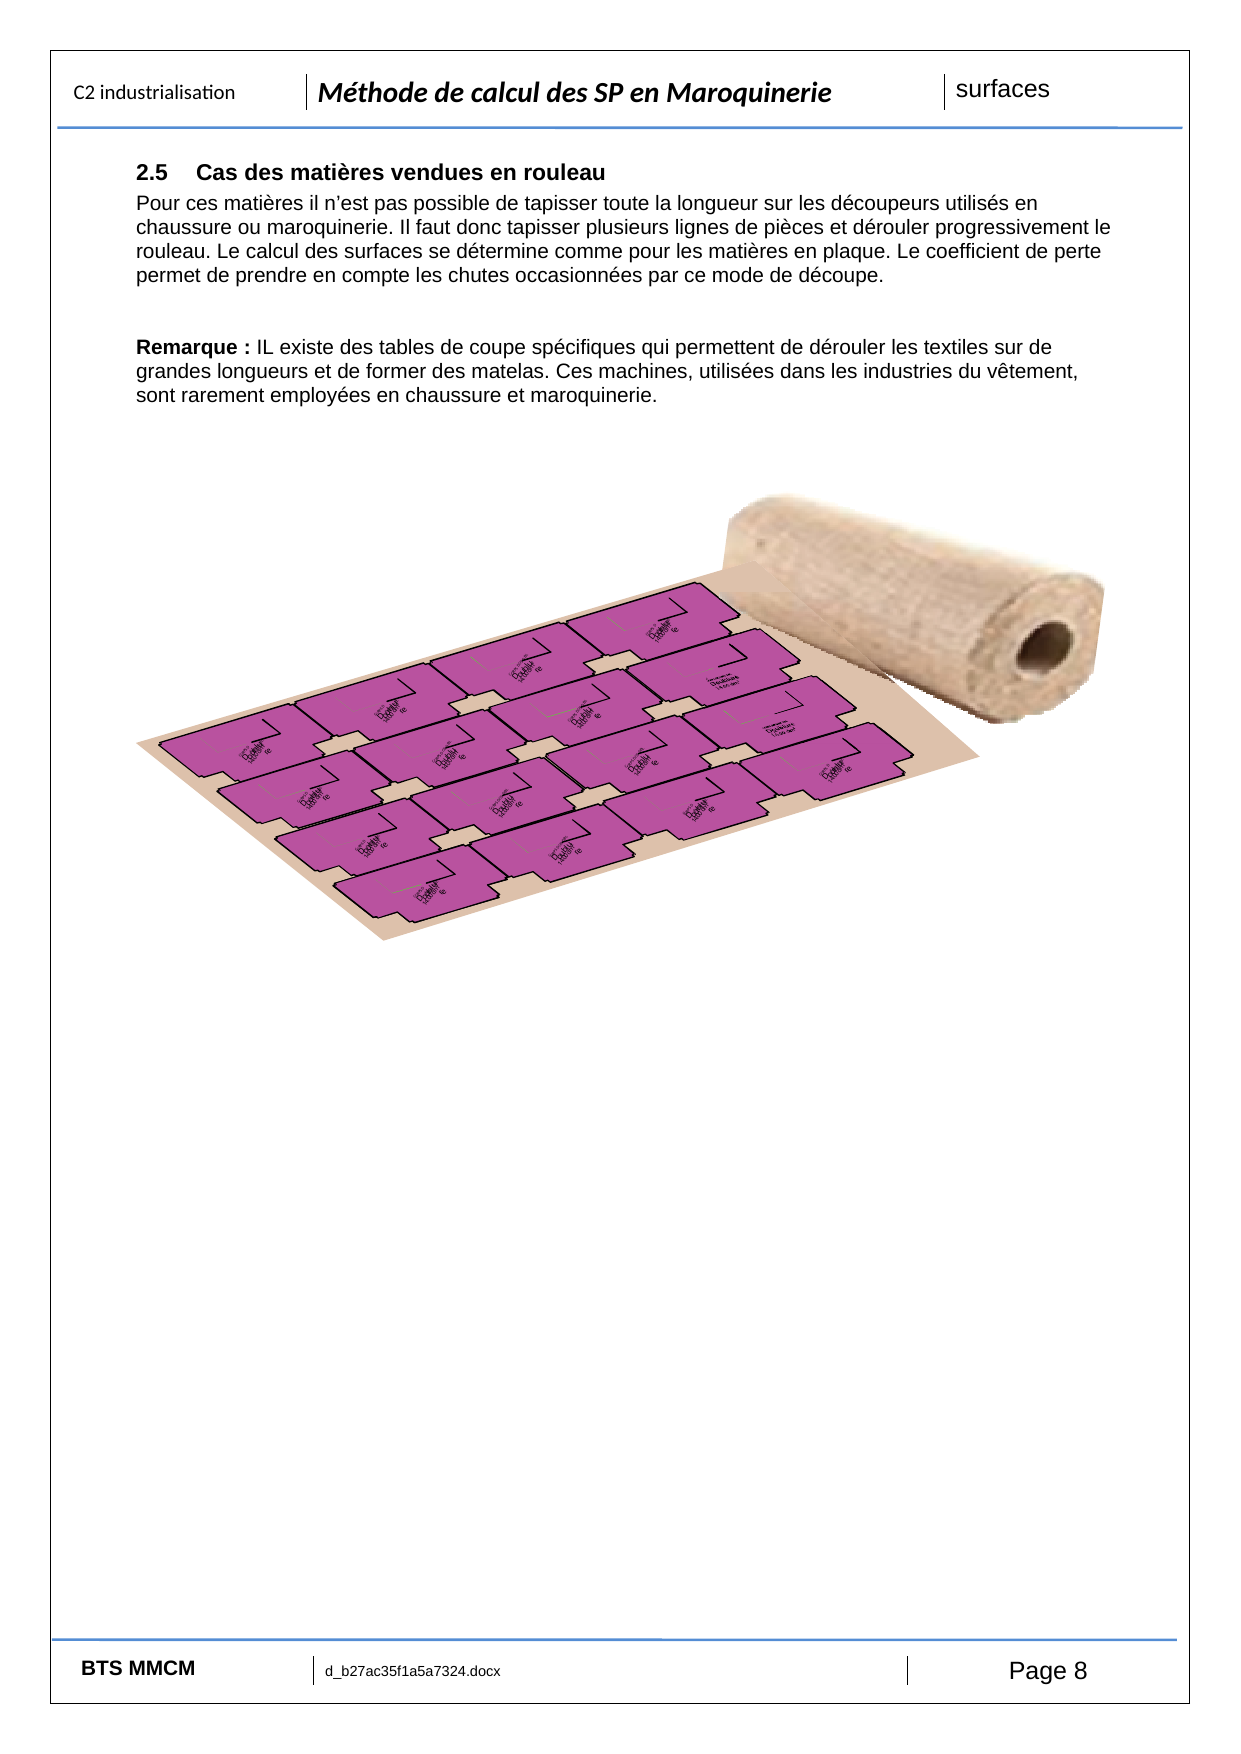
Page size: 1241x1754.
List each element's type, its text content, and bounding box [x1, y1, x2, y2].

text Pour ces matières il n’est pas possible de tapisser toute la longueur sur les découpeurs utilisés en chaussure ou maroquinerie. Il faut donc tapisser plusieurs lignes de pièces et dérouler progressivement le rouleau. Le calcul des surfaces se détermine comme pour les matières en plaque. Le coefficient de perte permet de prendre en compte les chutes occasionnées par ce mode de découpe. [136, 191, 1122, 287]
subtitle Cas des matières vendues en rouleau [136, 158, 1122, 185]
text Remarque : IL existe des tables de coupe spécifiques qui permettent de dérouler les textiles sur de grandes longueurs et de former des matelas. Ces machines, utilisées dans les industries du vêtement, sont rarement employées en chaussure et maroquinerie. [136, 335, 1122, 407]
